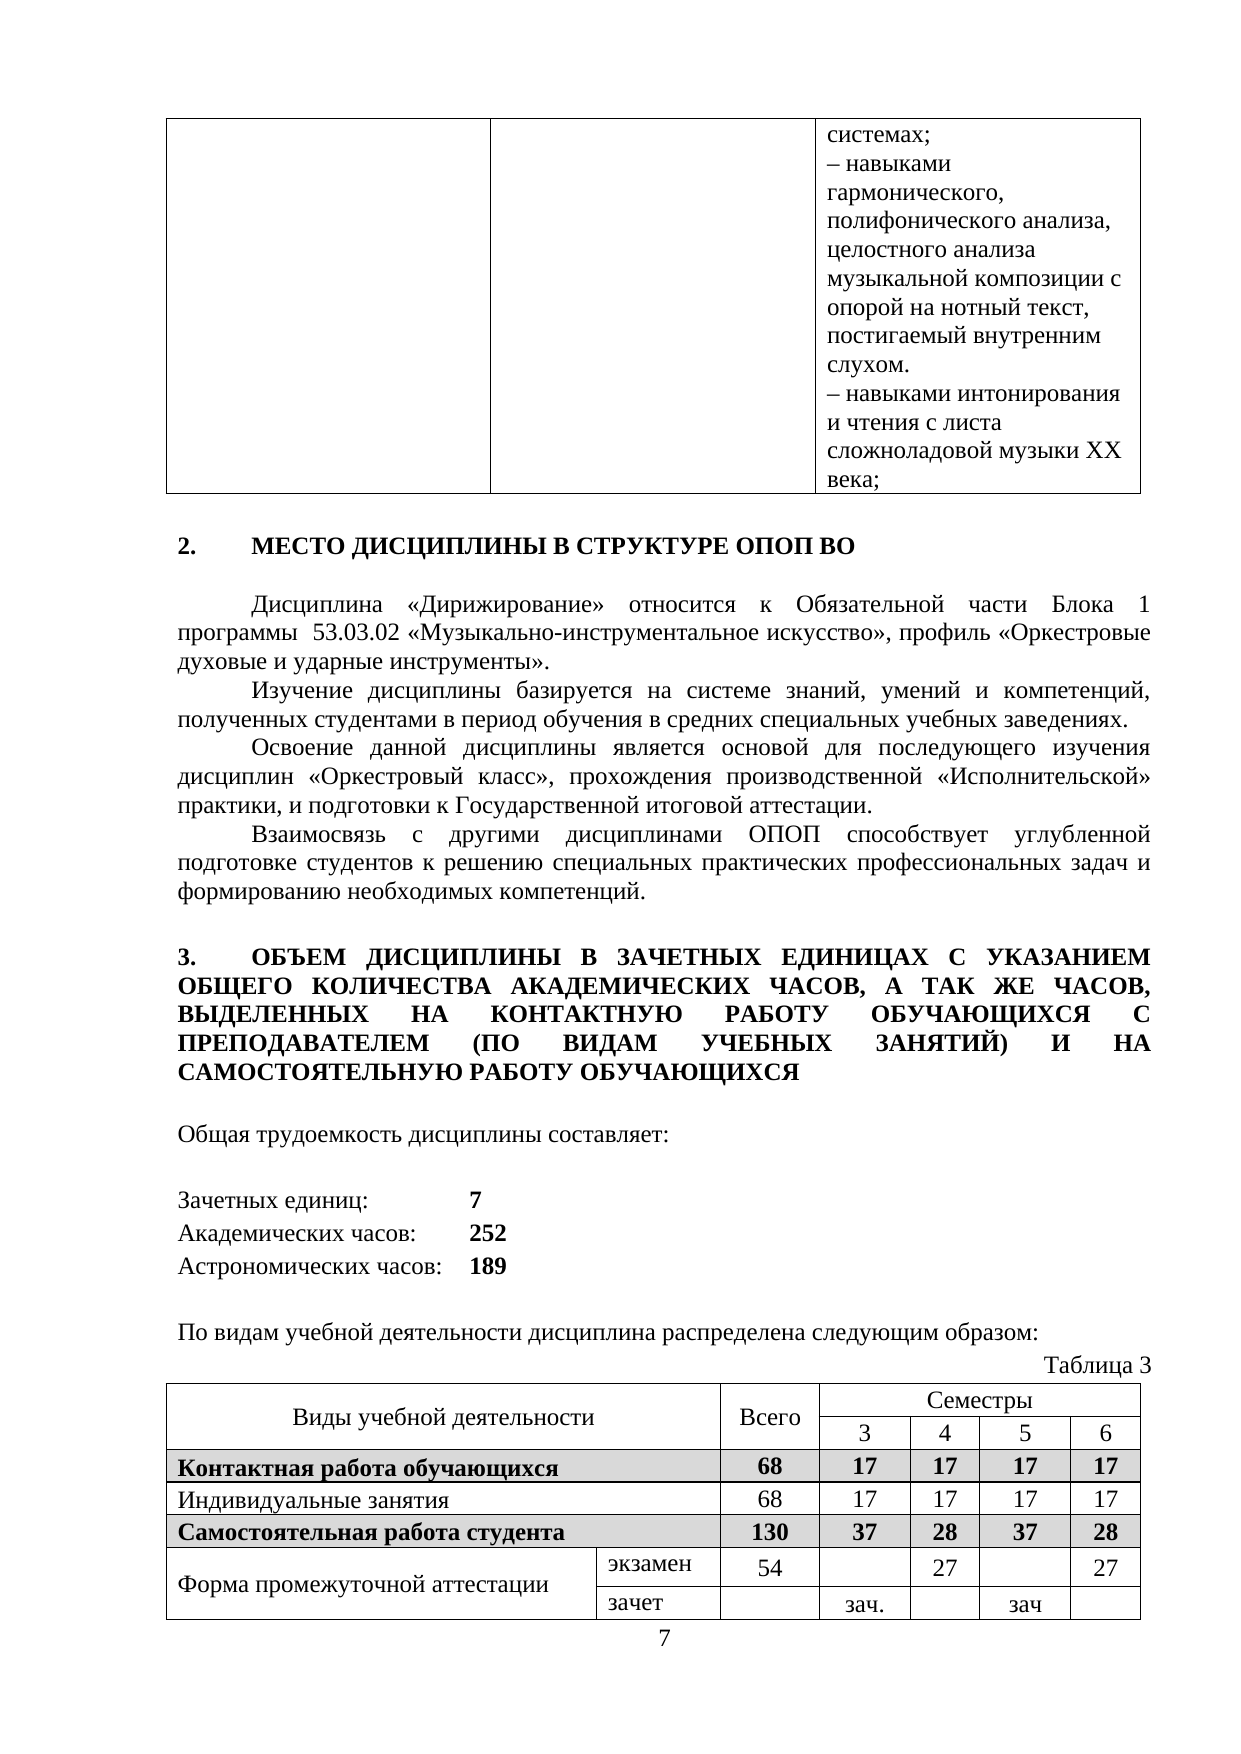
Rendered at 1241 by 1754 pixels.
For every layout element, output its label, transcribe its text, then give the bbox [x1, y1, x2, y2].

table_header Зачетных единиц: [166, 1185, 458, 1218]
table_cell 28 [1071, 1515, 1140, 1547]
table_header Виды учебной деятельности [167, 1384, 720, 1449]
table_header Семестры [820, 1384, 1140, 1416]
table_cell 17 [1071, 1450, 1140, 1481]
table_cell 189 [458, 1251, 1163, 1284]
table_cell 5 [980, 1417, 1070, 1449]
table_cell Контактная работа обучающихся [167, 1450, 720, 1481]
table_cell Индивидуальные занятия [167, 1483, 720, 1514]
table_cell 17 [980, 1483, 1070, 1514]
subtitle ОБЪЕМ ДИСЦИПЛИНЫ В ЗАЧЕТНЫХ ЕДИНИЦАХ С УКАЗАНИЕМ ОБЩЕГО КОЛИЧЕСТВА АКАДЕМИЧЕСКИХ ЧАСОВ, А ТАК ЖЕ ЧАСОВ, ВЫДЕЛЕННЫХ НА КОНТАКТНУЮ РАБОТУ ОБУЧАЮЩИХСЯ С ПРЕПОДАВАТЕЛЕМ (ПО ВИДАМ УЧЕБНЫХ ЗАНЯТИЙ) И НА САМОСТОЯТЕЛЬНУЮ РАБОТУ ОБУЧАЮЩИХСЯ [177, 942, 1152, 1086]
table_cell Академических часов: [166, 1218, 458, 1251]
text Изучение дисциплины базируется на системе знаний, умений и компетенций, полученных студентами в период обучения в средних специальных учебных заведениях. [177, 675, 1152, 732]
table_cell 37 [820, 1515, 910, 1547]
table_cell 37 [980, 1515, 1070, 1547]
table_cell 4 [911, 1417, 979, 1449]
table_header Всего [721, 1384, 819, 1449]
table_cell 54 [721, 1548, 819, 1586]
table_cell зачет [597, 1587, 720, 1619]
table_cell Форма промежуточной аттестации [167, 1548, 596, 1619]
list Взаимосвязь с другими дисциплинами ОПОП способствует углубленной подготовке студентов к решению специальных практических профессиональных задач и формированию необходимых компетенций. [177, 819, 1152, 905]
table_cell 68 [721, 1483, 819, 1514]
text Дисциплина «Дирижирование» относится к Обязательной части Блока 1 программы 53.03.02 «Музыкально-инструментальное искусство», профиль «Оркестровые духовые и ударные инструменты». [177, 589, 1152, 675]
table_cell 17 [911, 1483, 979, 1514]
table_cell [1071, 1587, 1140, 1619]
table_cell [816, 119, 1140, 493]
table_cell зач [980, 1587, 1070, 1619]
table_cell 252 [458, 1218, 1163, 1251]
table_cell 17 [911, 1450, 979, 1481]
table_cell 28 [911, 1515, 979, 1547]
table_cell зач. [820, 1587, 910, 1619]
text Общая трудоемкость дисциплины составляет: [177, 1119, 1152, 1148]
table_cell 27 [1071, 1548, 1140, 1586]
table_cell 17 [980, 1450, 1070, 1481]
table_cell 3 [820, 1417, 910, 1449]
table_cell 27 [911, 1548, 979, 1586]
table_cell [820, 1548, 910, 1586]
table_cell Самостоятельная работа студента [167, 1515, 720, 1547]
table_cell [721, 1587, 819, 1619]
text По видам учебной деятельности дисциплина распределена следующим образом: [177, 1317, 1152, 1346]
table_cell Астрономических часов: [166, 1251, 458, 1284]
table_cell [980, 1548, 1070, 1586]
table_cell 17 [1071, 1483, 1140, 1514]
table_cell 17 [820, 1483, 910, 1514]
table_header 7 [458, 1185, 1163, 1218]
text Таблица 3 [177, 1350, 1152, 1379]
table_cell экзамен [597, 1548, 720, 1586]
subtitle МЕСТО ДИСЦИПЛИНЫ В СТРУКТУРЕ ОПОП ВО [177, 531, 1152, 560]
table_cell 130 [721, 1515, 819, 1547]
table_cell 68 [721, 1450, 819, 1481]
table_cell 6 [1071, 1417, 1140, 1449]
list Освоение данной дисциплины является основой для последующего изучения дисциплин «Оркестровый класс», прохождения производственной «Исполнительской» практики, и подготовки к Государственной итоговой аттестации. [177, 732, 1152, 819]
table_cell 17 [820, 1450, 910, 1481]
table_cell [911, 1587, 979, 1619]
